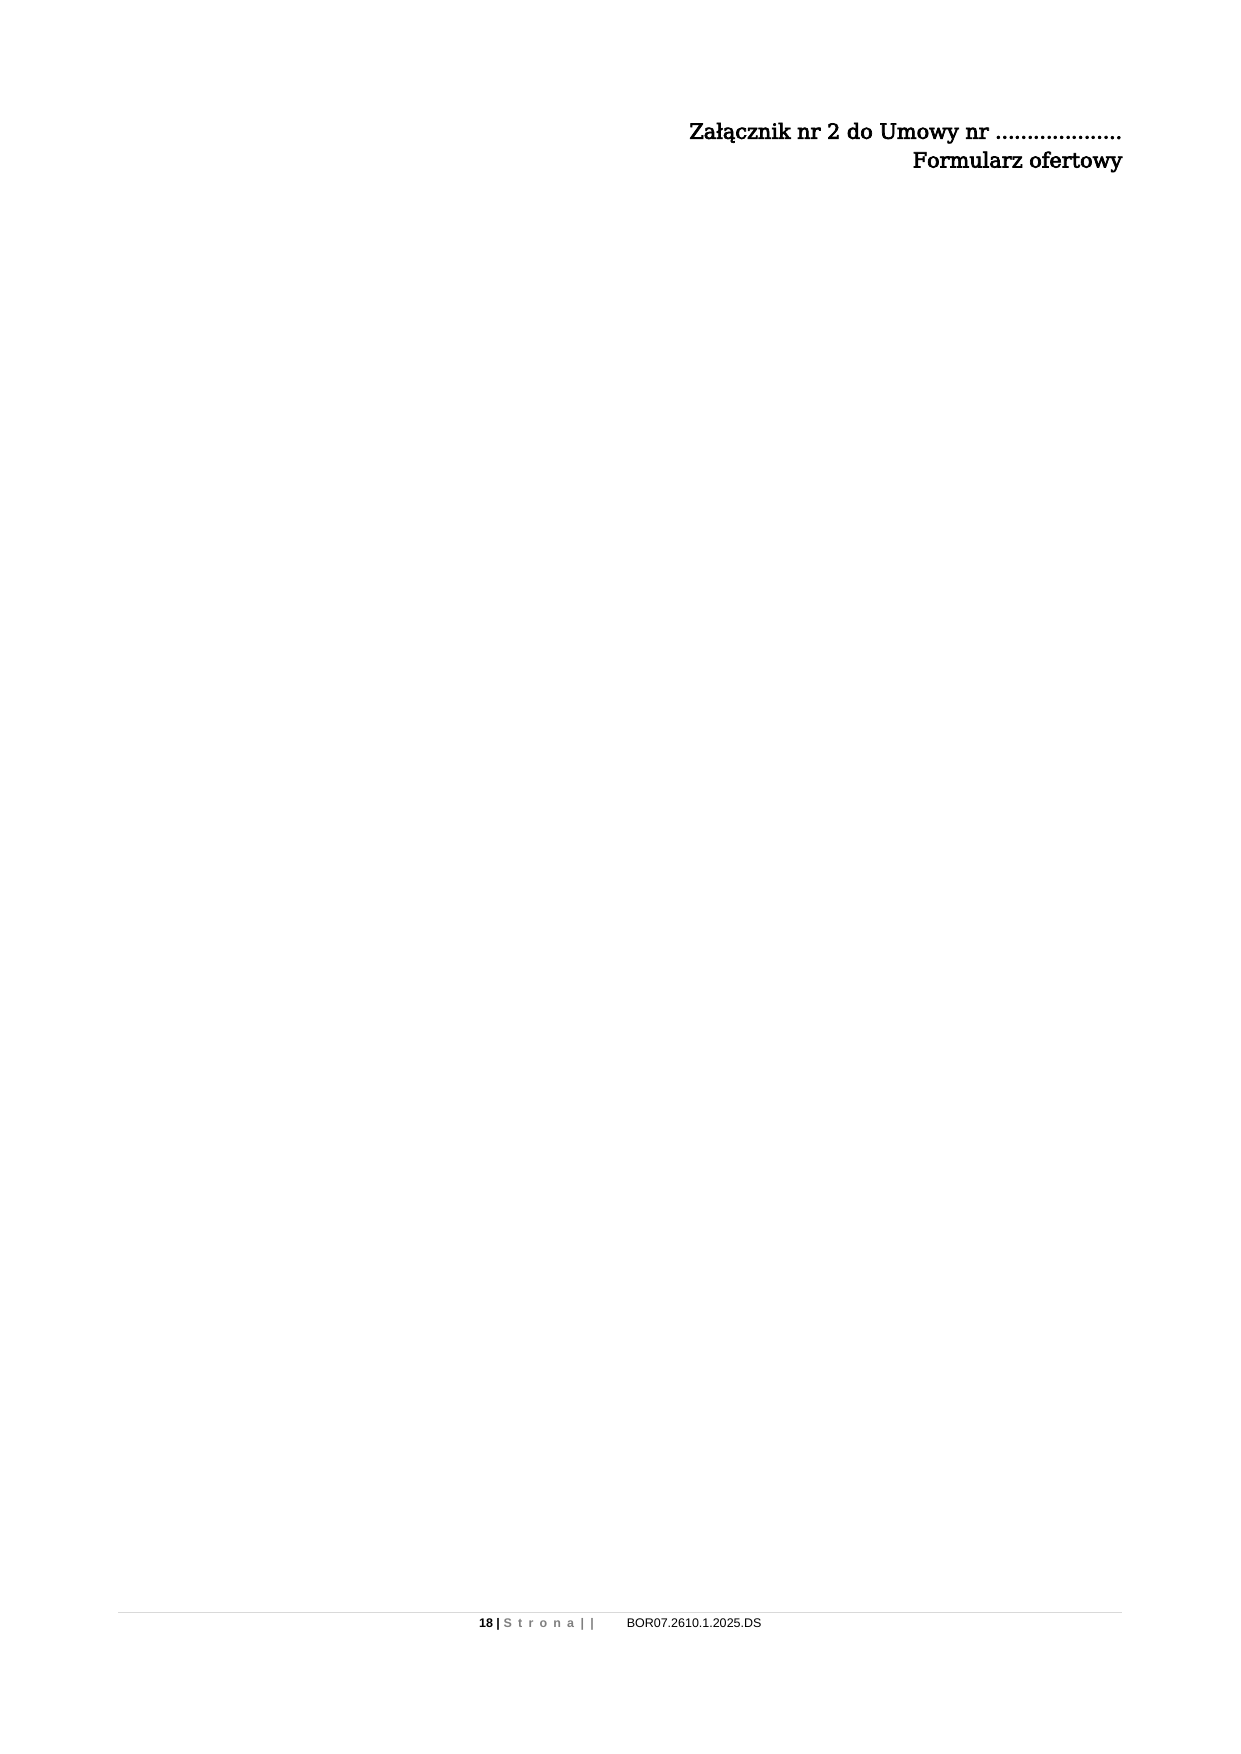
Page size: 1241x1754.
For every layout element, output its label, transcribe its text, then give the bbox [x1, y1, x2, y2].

text Załącznik nr 2 do Umowy nr ……………….. [118, 118, 1122, 143]
text Formularz ofertowy [118, 147, 1122, 172]
